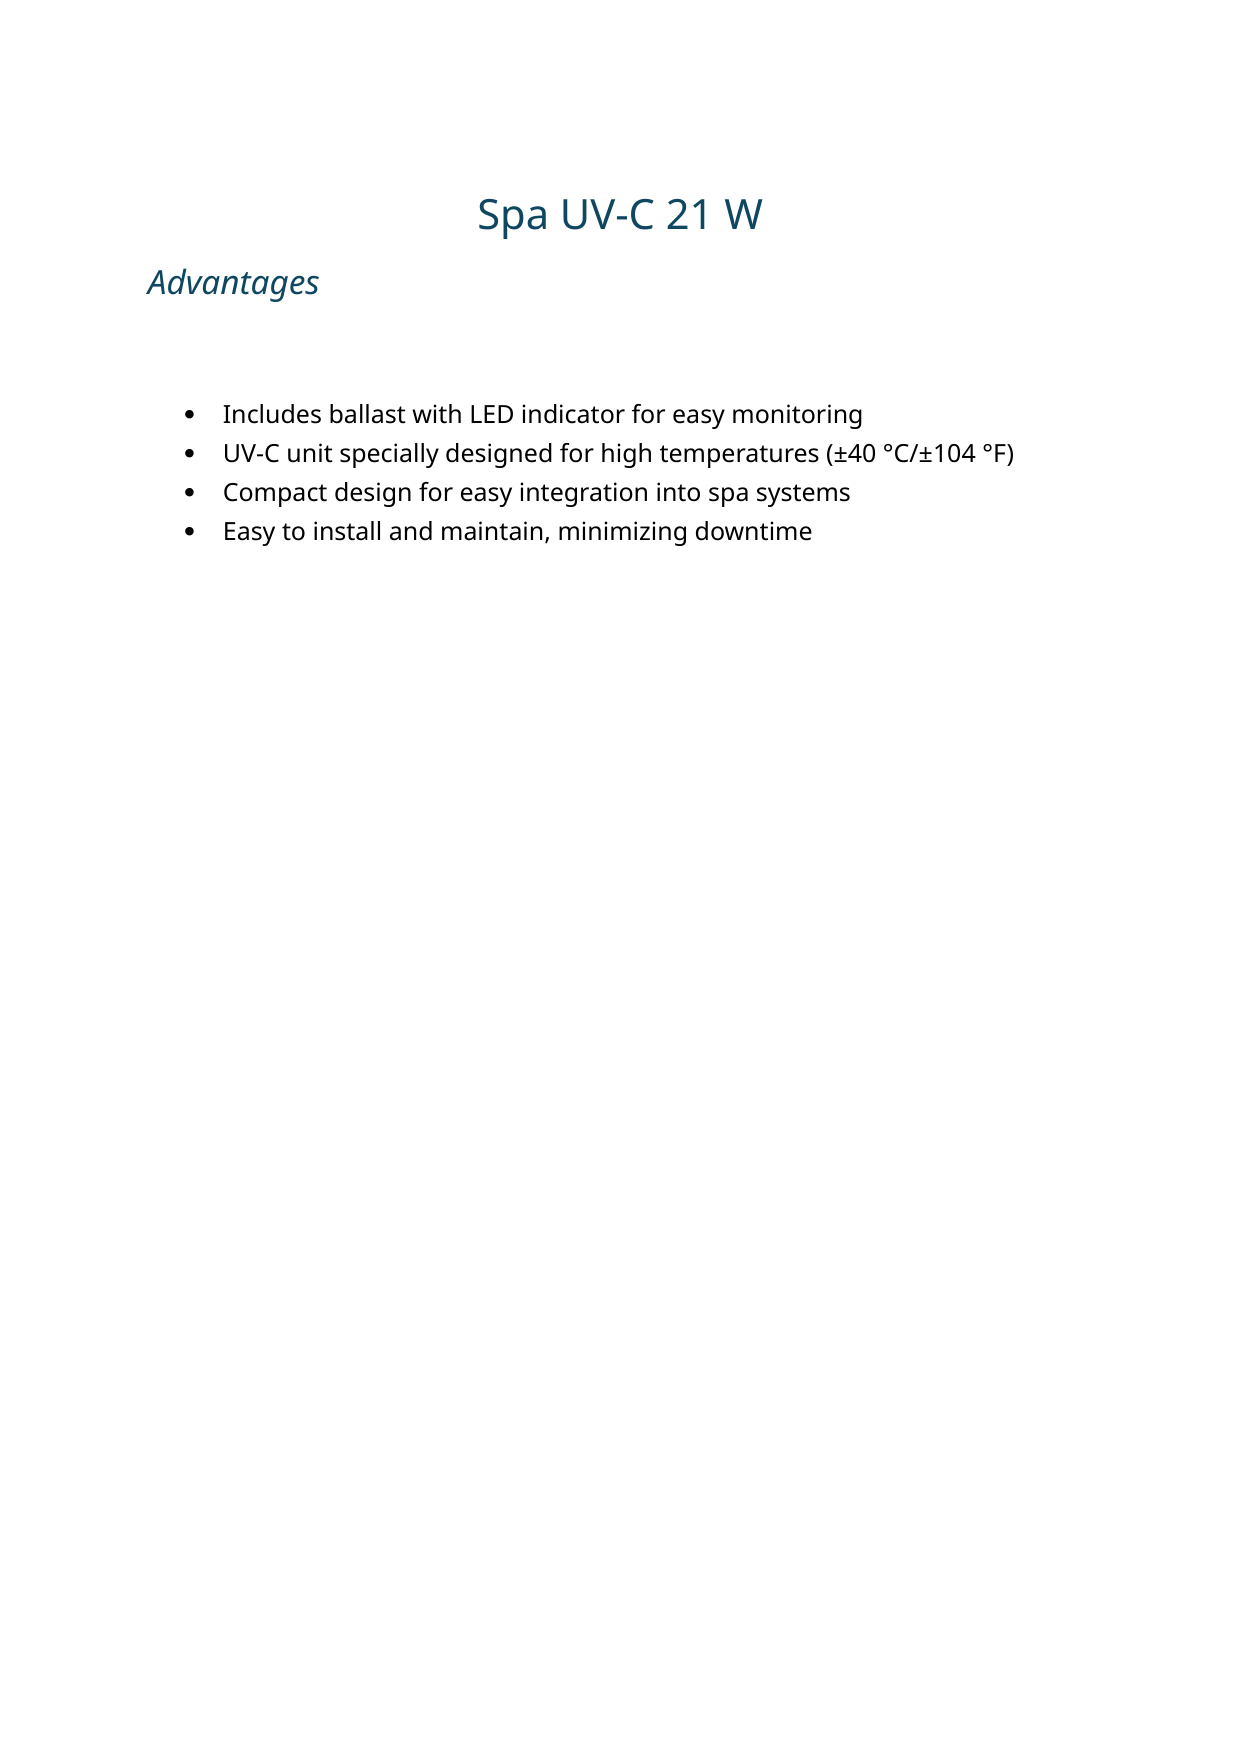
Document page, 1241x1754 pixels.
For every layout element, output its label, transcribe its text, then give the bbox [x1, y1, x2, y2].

list Compact design for easy integration into spa systems [185, 475, 1093, 509]
text Advantages [148, 259, 1093, 304]
subtitle Spa UV-C 21 W [148, 185, 1093, 242]
list UV-C unit specially designed for high temperatures (±40 °C/±104 °F) [185, 436, 1093, 469]
list Easy to install and maintain, minimizing downtime [185, 514, 1093, 548]
list Includes ballast with LED indicator for easy monitoring [185, 396, 1093, 430]
